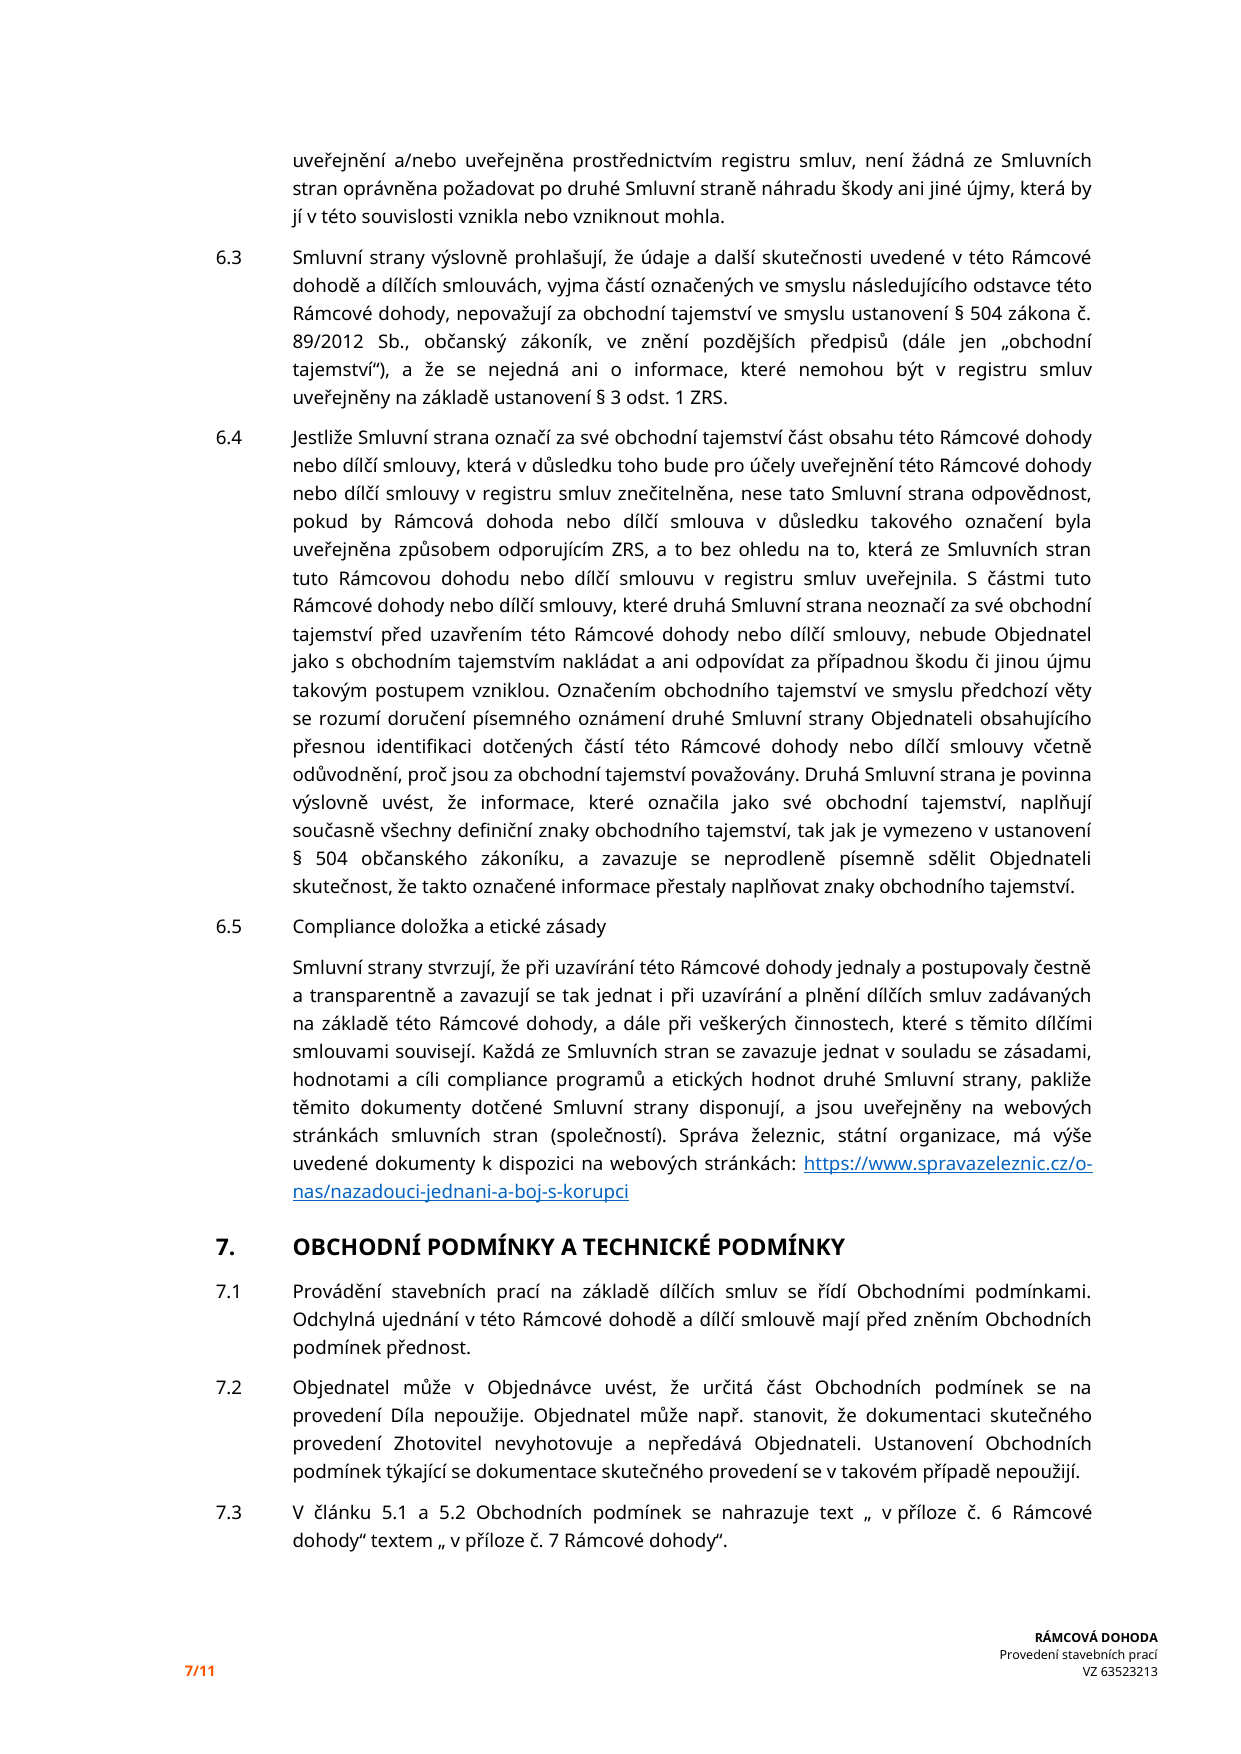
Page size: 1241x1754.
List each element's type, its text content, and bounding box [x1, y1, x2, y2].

text Compliance doložka a etické zásady [216, 913, 1093, 939]
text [216, 147, 1093, 229]
text OBCHODNÍ PODMÍNKY A TECHNICKÉ PODMÍNKY [216, 1231, 1093, 1262]
text Jestliže Smluvní strana označí za své obchodní tajemství část obsahu této Rámcové dohody nebo dílčí smlouvy, která v důsledku toho bude pro účely uveřejnění této Rámcové dohody nebo dílčí smlouvy v registru smluv znečitelněna, nese tato Smluvní strana odpovědnost, pokud by Rámcová dohoda nebo dílčí smlouva v důsledku takového označení byla uveřejněna způsobem odporujícím ZRS, a to bez ohledu na to, která ze Smluvních stran tuto Rámcovou dohodu nebo dílčí smlouvu v registru smluv uveřejnila. S částmi tuto Rámcové dohody nebo dílčí smlouvy, které druhá Smluvní strana neoznačí za své obchodní tajemství před uzavřením této Rámcové dohody nebo dílčí smlouvy, nebude Objednatel jako s obchodním tajemstvím nakládat a ani odpovídat za případnou škodu či jinou újmu takovým postupem vzniklou. Označením obchodního tajemství ve smyslu předchozí věty se rozumí doručení písemného oznámení druhé Smluvní strany Objednateli obsahujícího přesnou identifikaci dotčených částí této Rámcové dohody nebo dílčí smlouvy včetně odůvodnění, proč jsou za obchodní tajemství považovány. Druhá Smluvní strana je povinna výslovně uvést, že informace, které označila jako své obchodní tajemství, naplňují současně všechny definiční znaky obchodního tajemství, tak jak je vymezeno v ustanovení § 504 občanského zákoníku, a zavazuje se neprodleně písemně sdělit Objednateli skutečnost, že takto označené informace přestaly naplňovat znaky obchodního tajemství. [216, 425, 1093, 898]
text Smluvní strany stvrzují, že při uzavírání této Rámcové dohody jednaly a postupovaly čestně a transparentně a zavazují se tak jednat i při uzavírání a plnění dílčích smluv zadávaných na základě této Rámcové dohody, a dále při veškerých činnostech, které s těmito dílčími smlouvami souvisejí. Každá ze Smluvních stran se zavazuje jednat v souladu se zásadami, hodnotami a cíli compliance programů a etických hodnot druhé Smluvní strany, pakliže těmito dokumenty dotčené Smluvní strany disponují, a jsou uveřejněny na webových stránkách smluvních stran (společností). Správa železnic, státní organizace, má výše uvedené dokumenty k dispozici na webových stránkách: https://www.spravazeleznic.cz/o-nas/nazadouci-jednani-a-boj-s-korupci [292, 954, 1093, 1204]
text V článku 5.1 a 5.2 Obchodních podmínek se nahrazuje text „ v příloze č. 6 Rámcové dohody“ textem „ v příloze č. 7 Rámcové dohody“. [216, 1499, 1093, 1553]
text Smluvní strany výslovně prohlašují, že údaje a další skutečnosti uvedené v této Rámcové dohodě a dílčích smlouvách, vyjma částí označených ve smyslu následujícího odstavce této Rámcové dohody, nepovažují za obchodní tajemství ve smyslu ustanovení § 504 zákona č. 89/2012 Sb., občanský zákoník, ve znění pozdějších předpisů (dále jen „obchodní tajemství“), a že se nejedná ani o informace, které nemohou být v registru smluv uveřejněny na základě ustanovení § 3 odst. 1 ZRS. [216, 244, 1093, 410]
text Objednatel může v Objednávce uvést, že určitá část Obchodních podmínek se na provedení Díla nepoužije. Objednatel může např. stanovit, že dokumentaci skutečného provedení Zhotovitel nevyhotovuje a nepředává Objednateli. Ustanovení Obchodních podmínek týkající se dokumentace skutečného provedení se v takovém případě nepoužijí. [216, 1375, 1093, 1484]
text Provádění stavebních prací na základě dílčích smluv se řídí Obchodními podmínkami. Odchylná ujednání v této Rámcové dohodě a dílčí smlouvě mají před zněním Obchodních podmínek přednost. [216, 1278, 1093, 1360]
